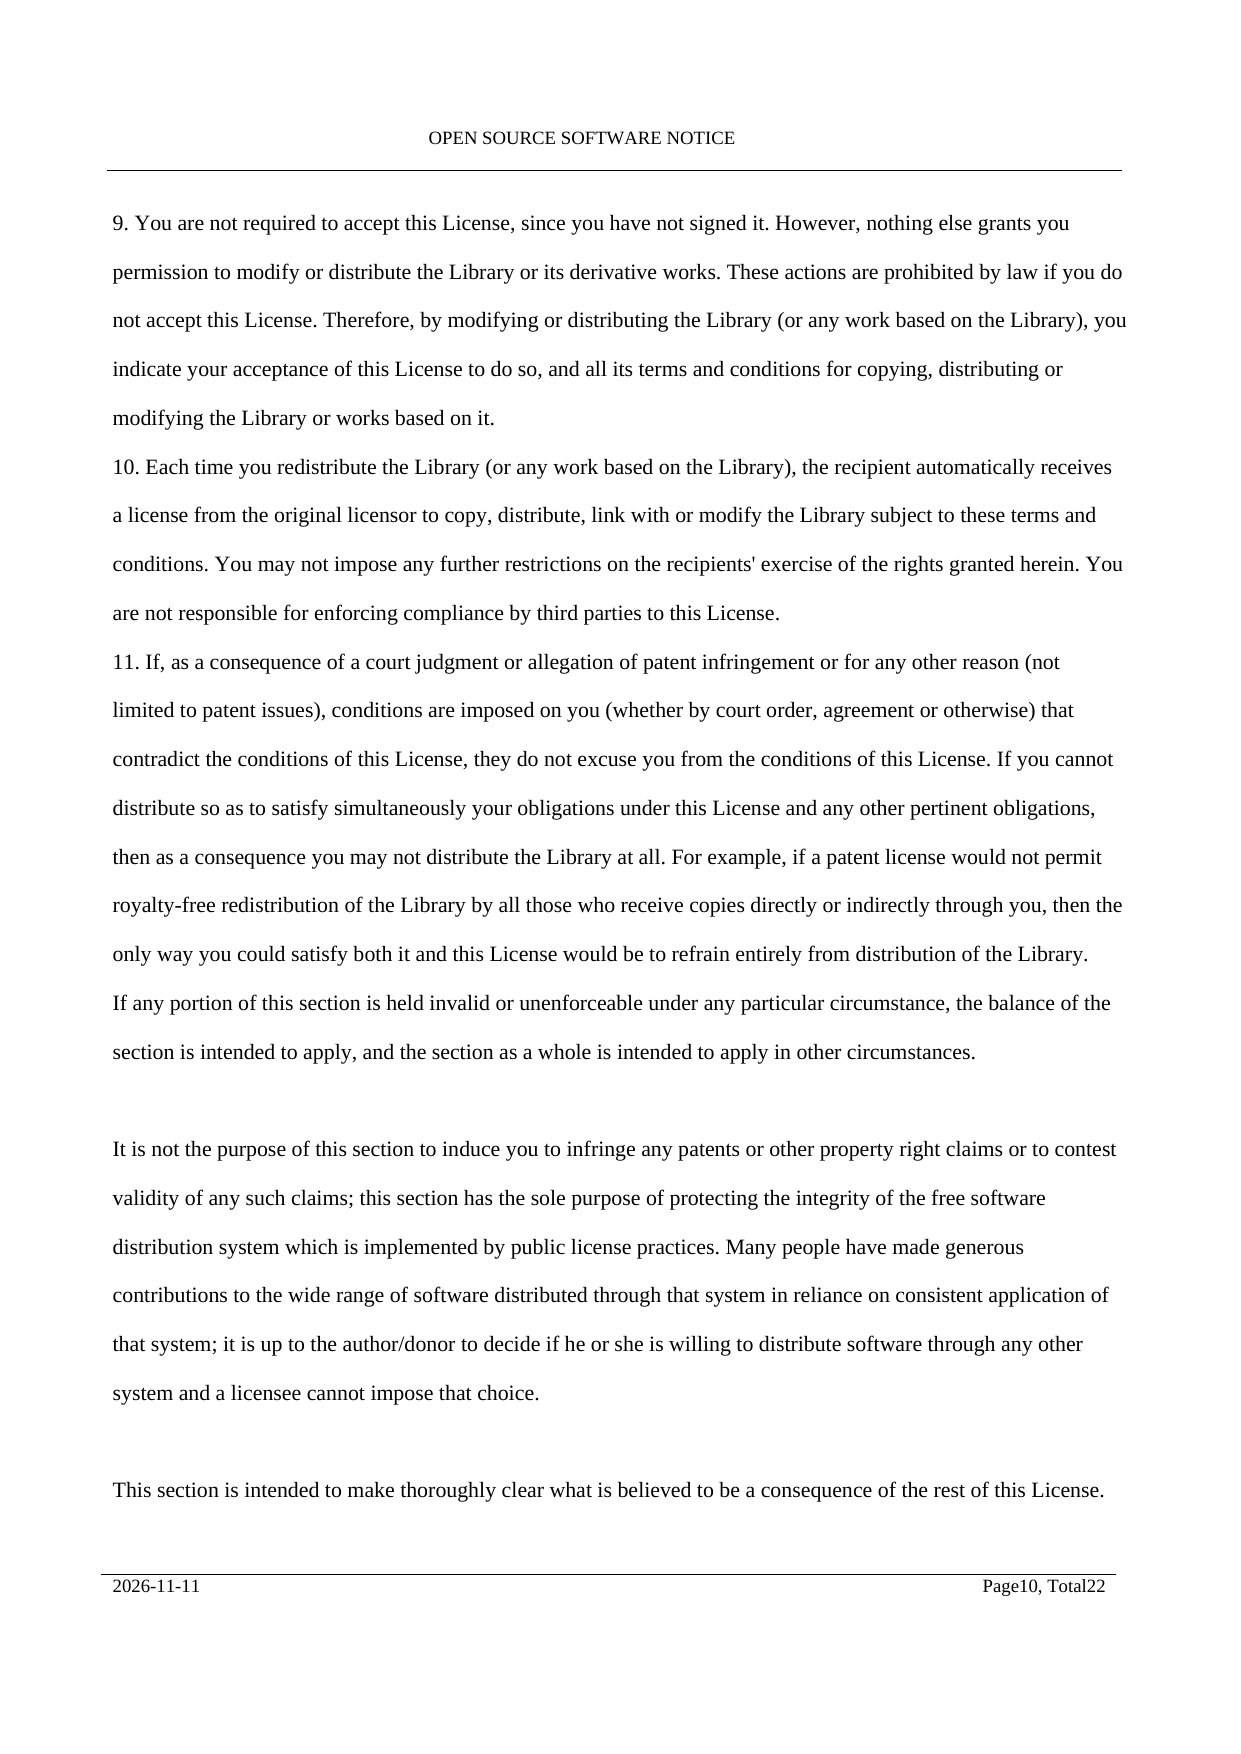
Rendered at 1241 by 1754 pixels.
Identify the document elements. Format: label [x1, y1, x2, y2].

text [112, 206, 1128, 1506]
